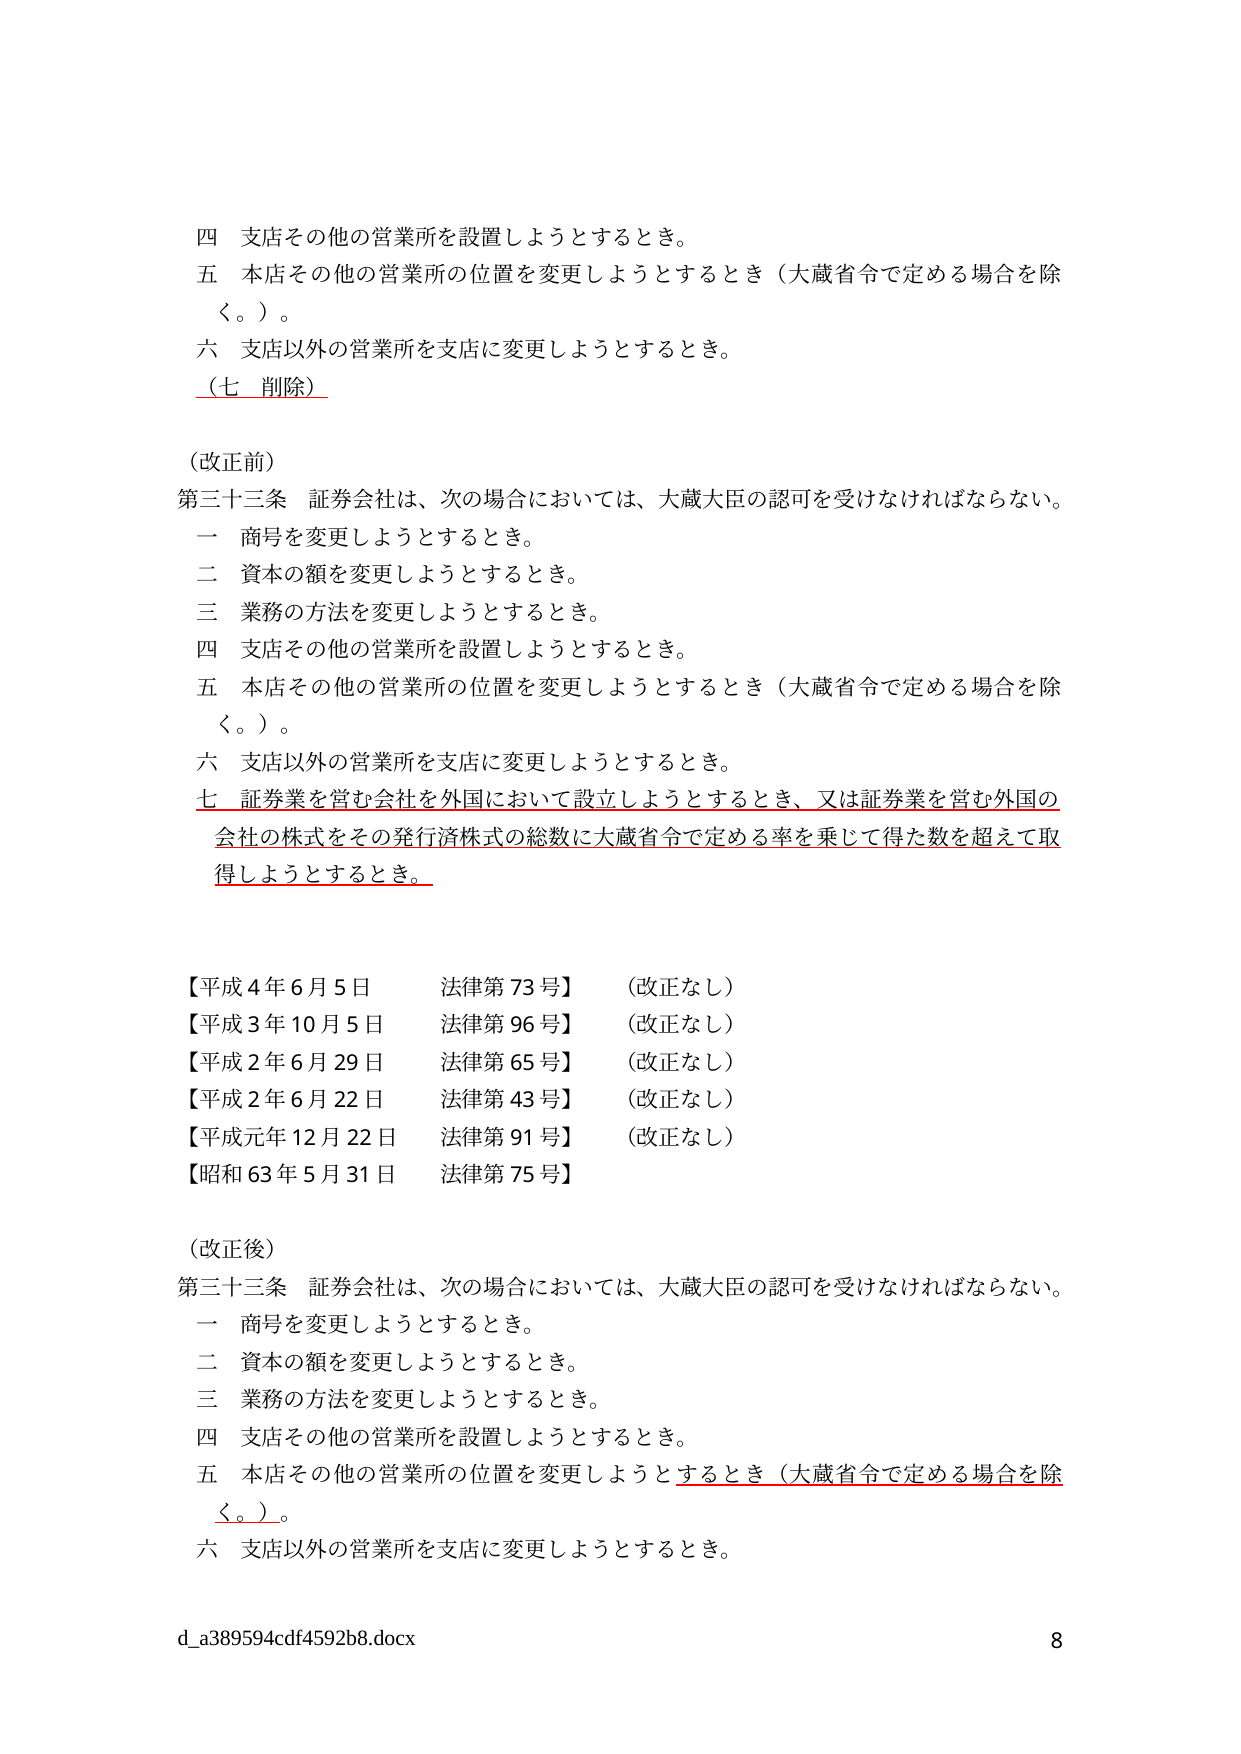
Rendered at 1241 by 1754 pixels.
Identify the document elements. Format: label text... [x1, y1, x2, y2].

text 【平成4年6月5日 法律第73号】 （改正なし） [177, 967, 1063, 1004]
text 五 本店その他の営業所の位置を変更しようとするとき（大蔵省令で定める場合を除く。）。 [196, 1454, 1063, 1529]
text 【平成2年6月29日 法律第65号】 （改正なし） [177, 1042, 1063, 1079]
text 四 支店その他の営業所を設置しようとするとき。 [196, 1417, 1063, 1454]
text 一 商号を変更しようとするとき。 [196, 517, 1063, 554]
text 六 支店以外の営業所を支店に変更しようとするとき。 [196, 742, 1063, 779]
text （改正前） [177, 442, 1063, 479]
text 四 支店その他の営業所を設置しようとするとき。 [196, 629, 1063, 667]
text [177, 1267, 1063, 1304]
text 五 本店その他の営業所の位置を変更しようとするとき（大蔵省令で定める場合を除く。）。 [196, 667, 1063, 742]
text 二 資本の額を変更しようとするとき。 [196, 1342, 1063, 1379]
text （改正後） [177, 1229, 1063, 1267]
text 二 資本の額を変更しようとするとき。 [196, 554, 1063, 592]
text 三 業務の方法を変更しようとするとき。 [196, 592, 1063, 629]
text 六 支店以外の営業所を支店に変更しようとするとき。 [196, 329, 1063, 367]
text 四 支店その他の営業所を設置しようとするとき。 [196, 217, 1063, 254]
text 【平成元年12月22日 法律第91号】 （改正なし） [177, 1117, 1063, 1154]
text 一 商号を変更しようとするとき。 [196, 1304, 1063, 1342]
text 五 本店その他の営業所の位置を変更しようとするとき（大蔵省令で定める場合を除く。）。 [196, 254, 1063, 329]
text 六 支店以外の営業所を支店に変更しようとするとき。 [196, 1529, 1063, 1567]
text 【平成3年10月5日 法律第96号】 （改正なし） [177, 1004, 1063, 1042]
text 三 業務の方法を変更しようとするとき。 [196, 1379, 1063, 1417]
text 七 証券業を営む会社を外国において設立しようとするとき、又は証券業を営む外国の会社の株式をその発行済株式の総数に大蔵省令で定める率を乗じて得た数を超えて取得しようとするとき。 [196, 779, 1063, 892]
text （七 削除） [196, 367, 1063, 404]
text 【昭和63年5月31日 法律第75号】 [177, 1154, 1063, 1192]
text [177, 479, 1063, 517]
text 【平成2年6月22日 法律第43号】 （改正なし） [177, 1079, 1063, 1117]
